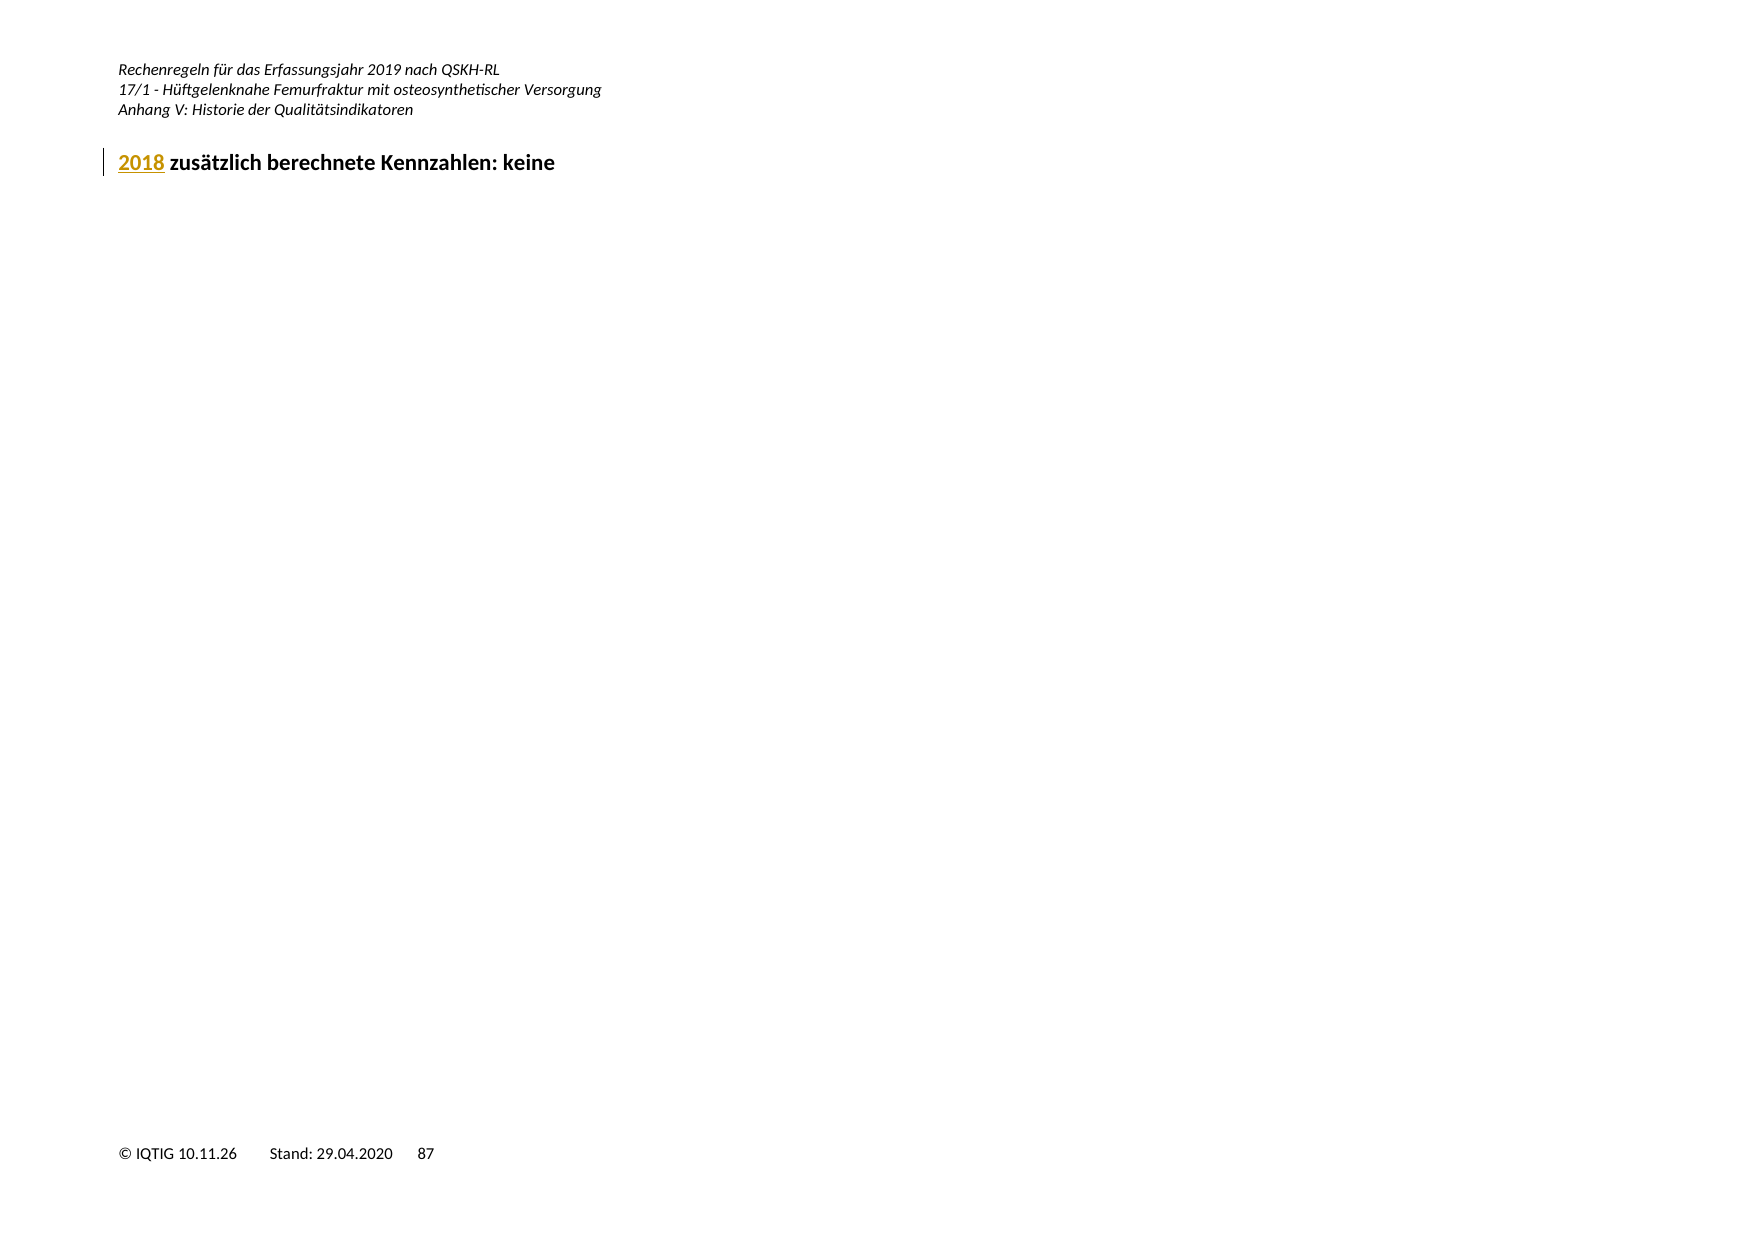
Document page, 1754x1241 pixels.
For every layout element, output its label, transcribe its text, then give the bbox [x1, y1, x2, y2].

text zusätzlich berechnete Kennzahlen: keine [118, 148, 1636, 176]
